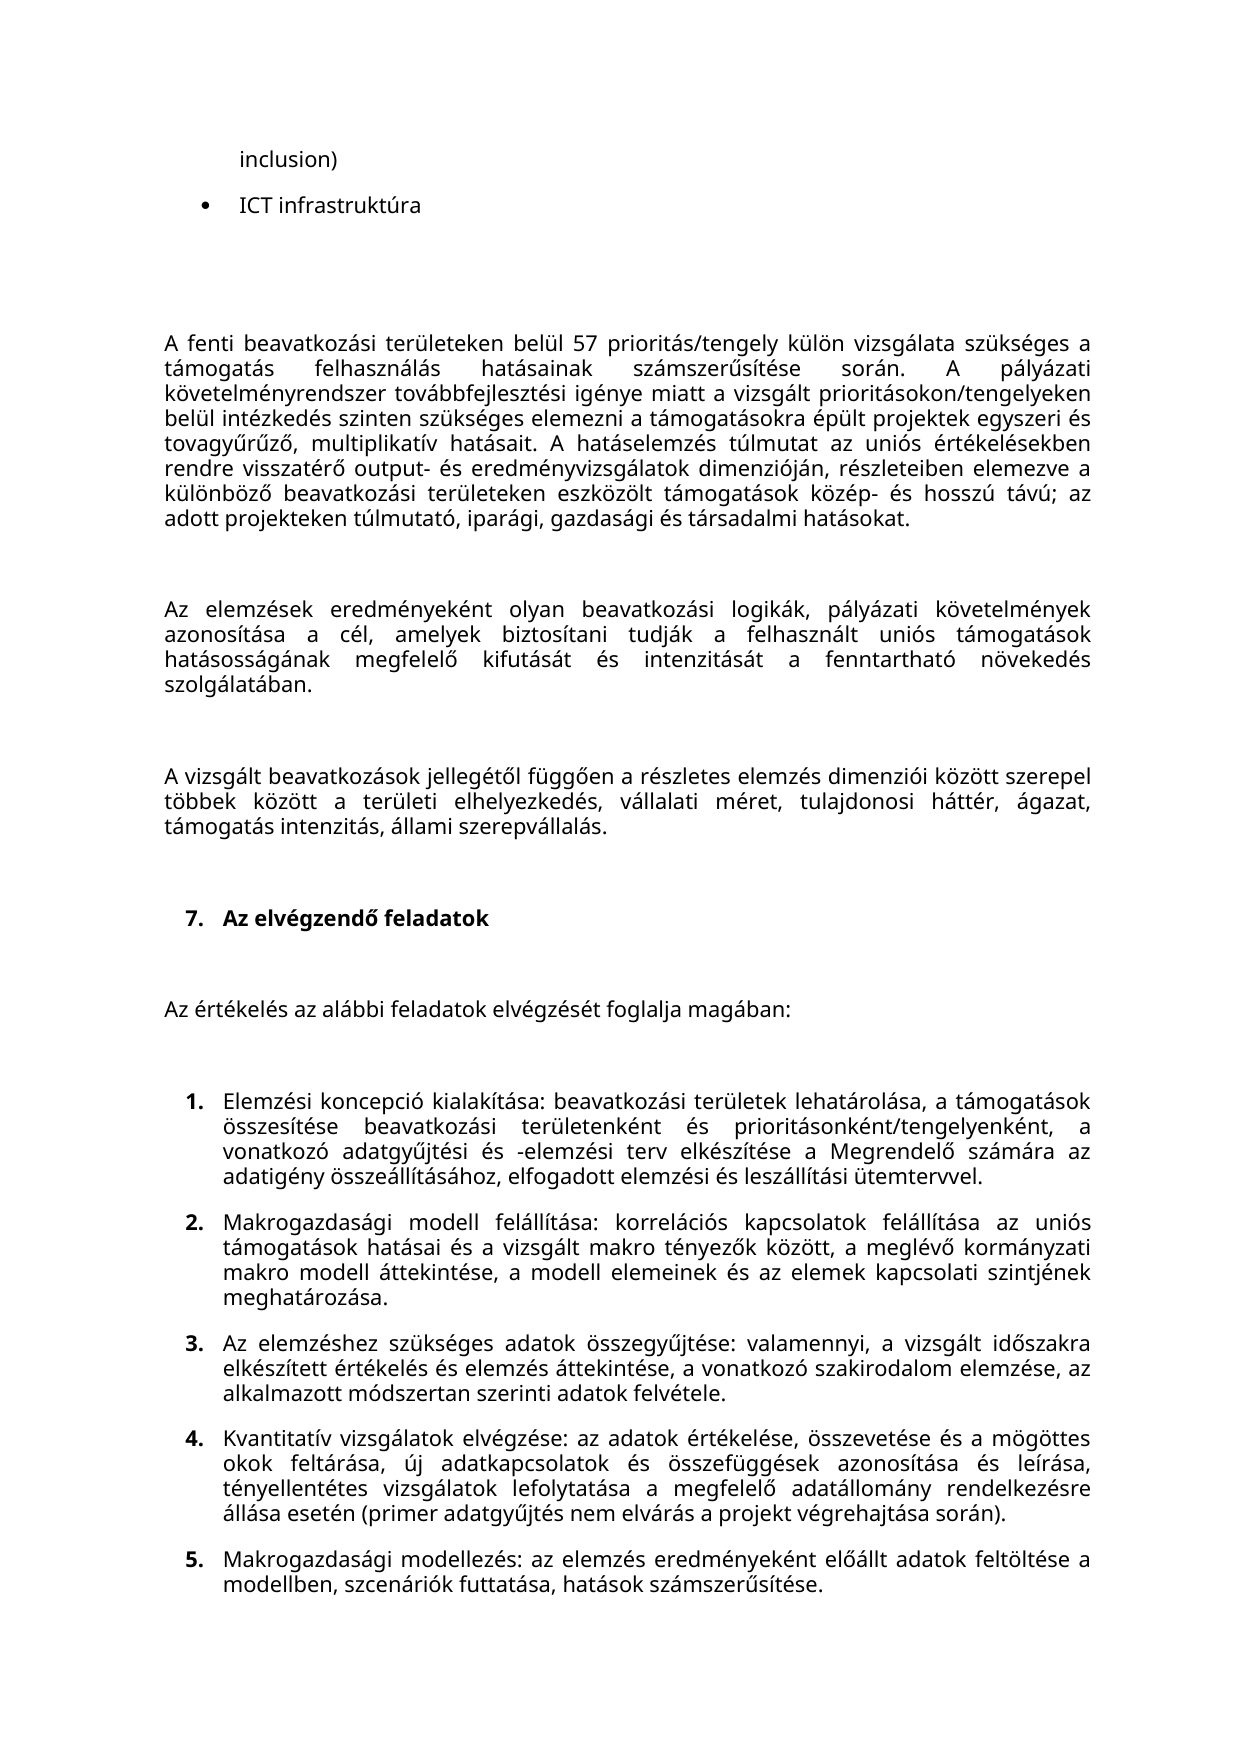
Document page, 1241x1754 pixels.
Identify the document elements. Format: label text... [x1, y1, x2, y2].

text A fenti beavatkozási területeken belül 57 prioritás/tengely külön vizsgálata szükséges a támogatás felhasználás hatásainak számszerűsítése során. A pályázati követelményrendszer továbbfejlesztési igénye miatt a vizsgált prioritásokon/tengelyeken belül intézkedés szinten szükséges elemezni a támogatásokra épült projektek egyszeri és tovagyűrűző, multiplikatív hatásait. A hatáselemzés túlmutat az uniós értékelésekben rendre visszatérő output- és eredményvizsgálatok dimenzióján, részleteiben elemezve a különböző beavatkozási területeken eszközölt támogatások közép- és hosszú távú; az adott projekteken túlmutató, iparági, gazdasági és társadalmi hatásokat. [164, 331, 1092, 531]
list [202, 148, 1092, 173]
list Makrogazdasági modell felállítása: korrelációs kapcsolatok felállítása az uniós támogatások hatásai és a vizsgált makro tényezők között, a meglévő kormányzati makro modell áttekintése, a modell elemeinek és az elemek kapcsolati szintjének meghatározása. [185, 1210, 1092, 1310]
list Az elvégzendő feladatok [185, 906, 1092, 931]
list ICT infrastruktúra [202, 193, 1092, 218]
list Elemzési koncepció kialakítása: beavatkozási területek lehatárolása, a támogatások összesítése beavatkozási területenként és prioritásonként/tengelyenként, a vonatkozó adatgyűjtési és -elemzési terv elkészítése a Megrendelő számára az adatigény összeállításához, elfogadott elemzési és leszállítási ütemtervvel. [185, 1089, 1092, 1189]
text A vizsgált beavatkozások jellegétől függően a részletes elemzés dimenziói között szerepel többek között a területi elhelyezkedés, vállalati méret, tulajdonosi háttér, ágazat, támogatás intenzitás, állami szerepvállalás. [164, 764, 1092, 839]
list Kvantitatív vizsgálatok elvégzése: az adatok értékelése, összevetése és a mögöttes okok feltárása, új adatkapcsolatok és összefüggések azonosítása és leírása, tényellentétes vizsgálatok lefolytatása a megfelelő adatállomány rendelkezésre állása esetén (primer adatgyűjtés nem elvárás a projekt végrehajtása során). [185, 1427, 1092, 1527]
text Az értékelés az alábbi feladatok elvégzését foglalja magában: [164, 998, 1092, 1023]
list Az elemzéshez szükséges adatok összegyűjtése: valamennyi, a vizsgált időszakra elkészített értékelés és elemzés áttekintése, a vonatkozó szakirodalom elemzése, az alkalmazott módszertan szerinti adatok felvétele. [185, 1331, 1092, 1406]
list Makrogazdasági modellezés: az elemzés eredményeként előállt adatok feltöltése a modellben, szcenáriók futtatása, hatások számszerűsítése. [185, 1548, 1092, 1598]
text Az elemzések eredményeként olyan beavatkozási logikák, pályázati követelmények azonosítása a cél, amelyek biztosítani tudják a felhasznált uniós támogatások hatásosságának megfelelő kifutását és intenzitását a fenntartható növekedés szolgálatában. [164, 598, 1092, 698]
